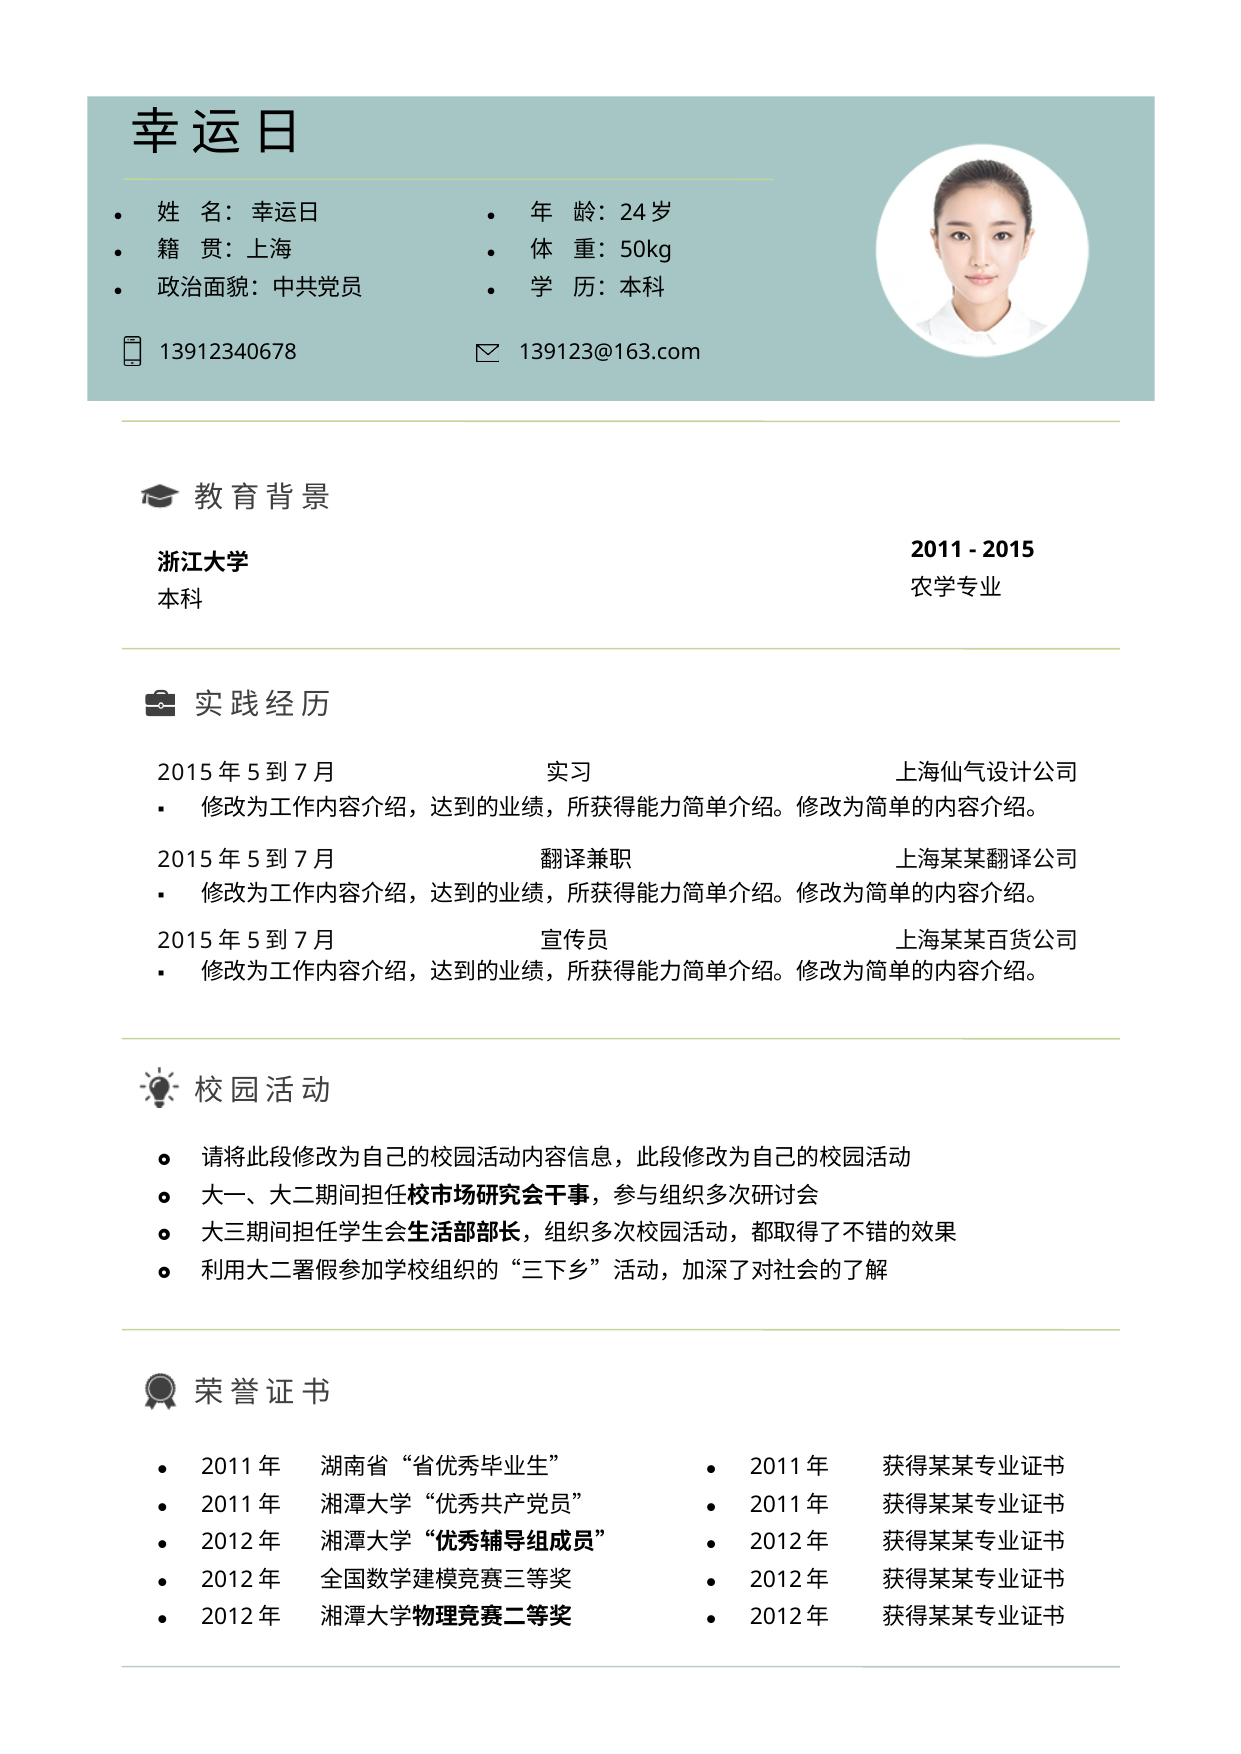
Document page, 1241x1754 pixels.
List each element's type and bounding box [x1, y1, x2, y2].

picture [866, 134, 1100, 367]
picture [142, 1373, 179, 1410]
picture [140, 476, 180, 516]
picture [117, 336, 147, 366]
picture [145, 687, 175, 718]
picture [476, 341, 499, 365]
picture [139, 1067, 180, 1108]
